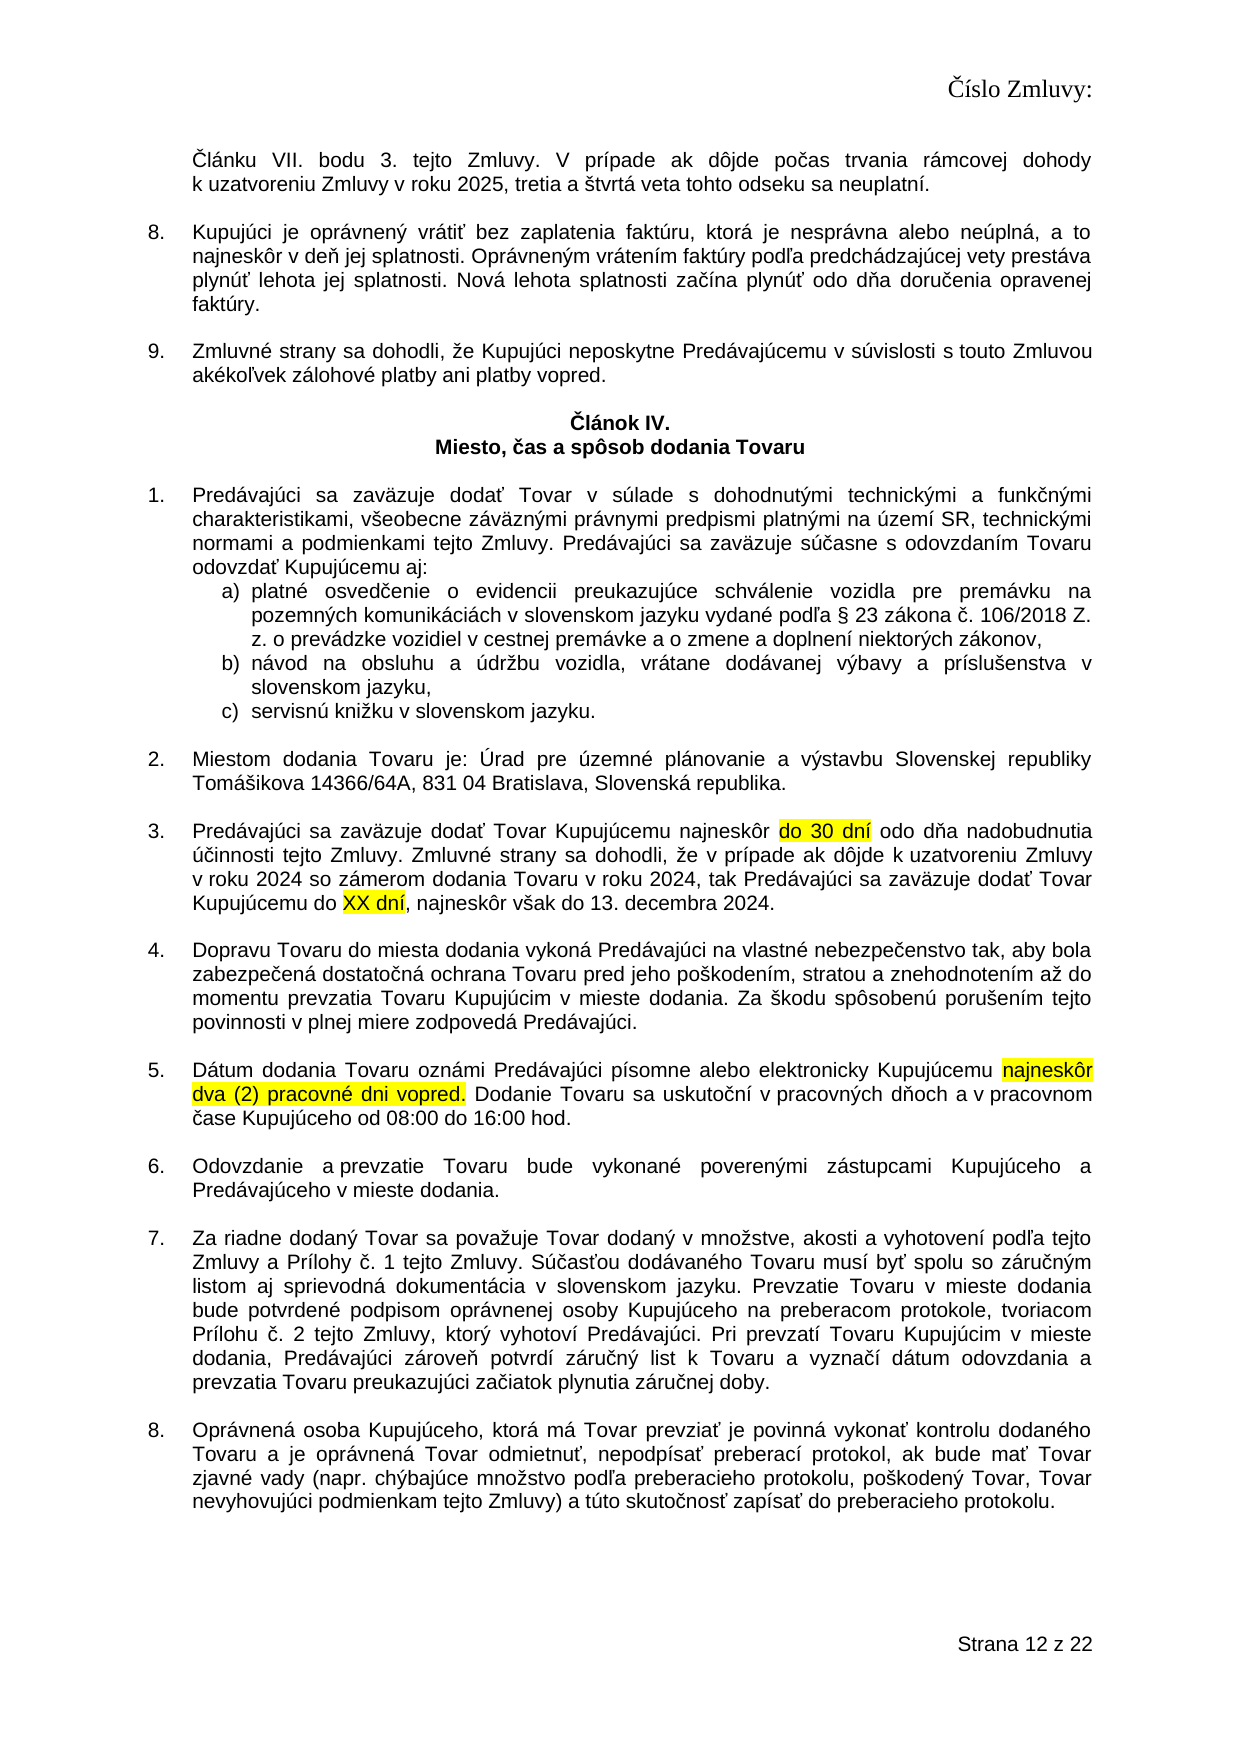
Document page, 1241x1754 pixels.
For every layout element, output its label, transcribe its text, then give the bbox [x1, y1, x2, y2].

list Zmluvné strany sa dohodli, že Kupujúci neposkytne Predávajúcemu v súvislosti s touto Zmluvou akékoľvek zálohové platby ani platby vopred. [148, 339, 1093, 387]
list Dátum dodania Tovaru oznámi Predávajúci písomne alebo elektronicky Kupujúcemu najneskôr dva (2) pracovné dni vopred. Dodanie Tovaru sa uskutoční v pracovných dňoch a v pracovnom čase Kupujúceho od 08:00 do 16:00 hod. [148, 1058, 1093, 1130]
list platné osvedčenie o evidencii preukazujúce schválenie vozidla pre premávku na pozemných komunikáciách v slovenskom jazyku vydané podľa § 23 zákona č. 106/2018 Z. z. o prevádzke vozidiel v cestnej premávke a o zmene a doplnení niektorých zákonov, [221, 579, 1093, 651]
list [148, 148, 1093, 196]
list Za riadne dodaný Tovar sa považuje Tovar dodaný v množstve, akosti a vyhotovení podľa tejto Zmluvy a Prílohy č. 1 tejto Zmluvy. Súčasťou dodávaného Tovaru musí byť spolu so záručným listom aj sprievodná dokumentácia v slovenskom jazyku. Prevzatie Tovaru v mieste dodania bude potvrdené podpisom oprávnenej osoby Kupujúceho na preberacom protokole, tvoriacom Prílohu č. 2 tejto Zmluvy, ktorý vyhotoví Predávajúci. Pri prevzatí Tovaru Kupujúcim v mieste dodania, Predávajúci zároveň potvrdí záručný list k Tovaru a vyznačí dátum odovzdania a prevzatia Tovaru preukazujúci začiatok plynutia záručnej doby. [148, 1226, 1093, 1393]
list návod na obsluhu a údržbu vozidla, vrátane dodávanej výbavy a príslušenstva v slovenskom jazyku, [221, 651, 1093, 699]
text Miesto, čas a spôsob dodania Tovaru [148, 435, 1093, 459]
list Predávajúci sa zaväzuje dodať Tovar Kupujúcemu najneskôr do 30 dní odo dňa nadobudnutia účinnosti tejto Zmluvy. Zmluvné strany sa dohodli, že v prípade ak dôjde k uzatvoreniu Zmluvy v roku 2024 so zámerom dodania Tovaru v roku 2024, tak Predávajúci sa zaväzuje dodať Tovar Kupujúcemu do XX dní, najneskôr však do 13. decembra 2024. [148, 818, 1093, 914]
list Kupujúci je oprávnený vrátiť bez zaplatenia faktúru, ktorá je nesprávna alebo neúplná, a to najneskôr v deň jej splatnosti. Oprávneným vrátením faktúry podľa predchádzajúcej vety prestáva plynúť lehota jej splatnosti. Nová lehota splatnosti začína plynúť odo dňa doručenia opravenej faktúry. [148, 219, 1093, 315]
list servisnú knižku v slovenskom jazyku. [221, 699, 1093, 723]
list Predávajúci sa zaväzuje dodať Tovar v súlade s dohodnutými technickými a funkčnými charakteristikami, všeobecne záväznými právnymi predpismi platnými na území SR, technickými normami a podmienkami tejto Zmluvy. Predávajúci sa zaväzuje súčasne s odovzdaním Tovaru odovzdať Kupujúcemu aj: [148, 483, 1093, 579]
list Odovzdanie a prevzatie Tovaru bude vykonané poverenými zástupcami Kupujúceho a Predávajúceho v mieste dodania. [148, 1154, 1093, 1202]
list Miestom dodania Tovaru je: Úrad pre územné plánovanie a výstavbu Slovenskej republiky Tomášikova 14366/64A, 831 04 Bratislava, Slovenská republika. [148, 747, 1093, 794]
list Dopravu Tovaru do miesta dodania vykoná Predávajúci na vlastné nebezpečenstvo tak, aby bola zabezpečená dostatočná ochrana Tovaru pred jeho poškodením, stratou a znehodnotením až do momentu prevzatia Tovaru Kupujúcim v mieste dodania. Za škodu spôsobenú porušením tejto povinnosti v plnej miere zodpovedá Predávajúci. [148, 938, 1093, 1034]
text Článok IV. [148, 411, 1093, 435]
list Oprávnená osoba Kupujúceho, ktorá má Tovar prevziať je povinná vykonať kontrolu dodaného Tovaru a je oprávnená Tovar odmietnuť, nepodpísať preberací protokol, ak bude mať Tovar zjavné vady (napr. chýbajúce množstvo podľa preberacieho protokolu, poškodený Tovar, Tovar nevyhovujúci podmienkam tejto Zmluvy) a túto skutočnosť zapísať do preberacieho protokolu. [148, 1417, 1093, 1513]
